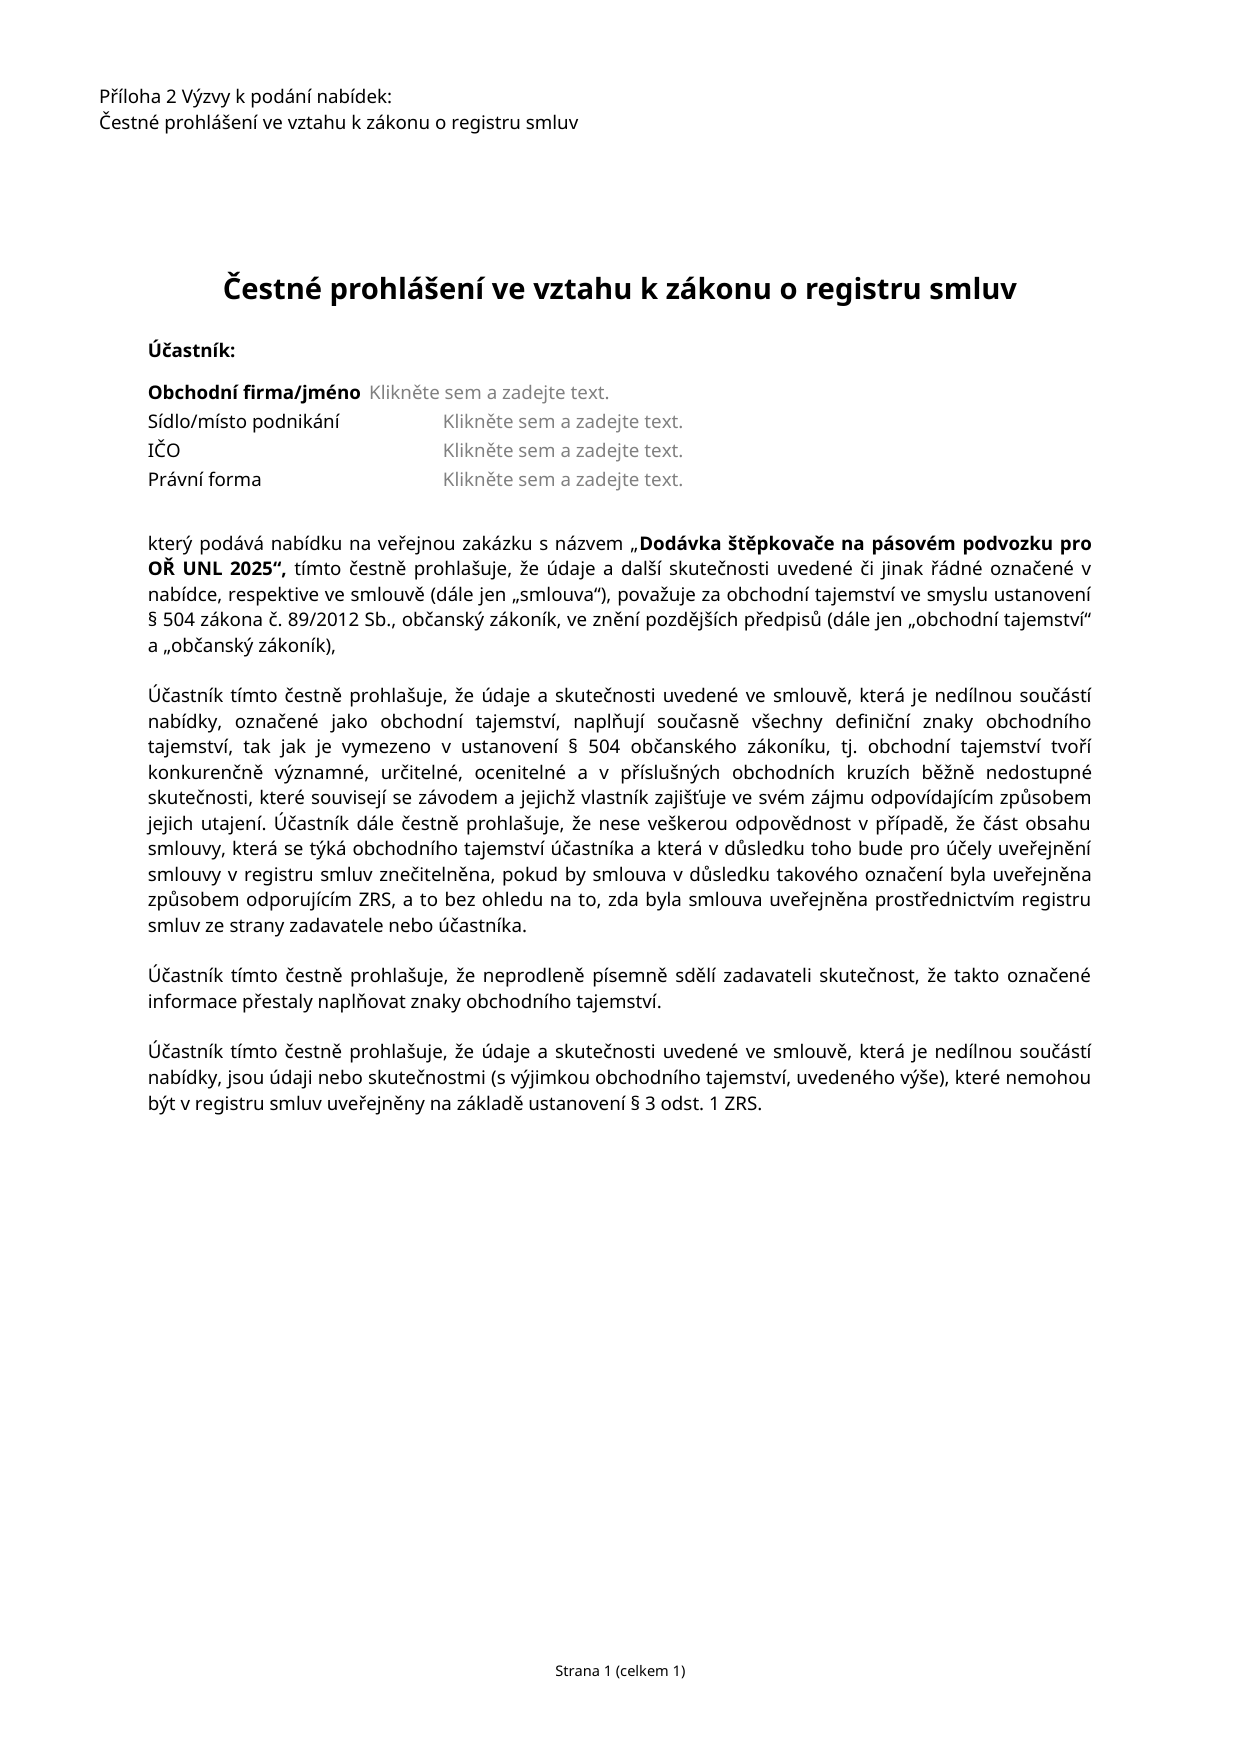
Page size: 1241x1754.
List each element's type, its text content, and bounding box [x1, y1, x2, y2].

title Čestné prohlášení ve vztahu k zákonu o registru smluv [148, 268, 1093, 308]
text IČO [148, 434, 1093, 463]
text Účastník tímto čestně prohlašuje, že údaje a skutečnosti uvedené ve smlouvě, která je nedílnou součástí nabídky, označené jako obchodní tajemství, naplňují současně všechny definiční znaky obchodního tajemství, tak jak je vymezeno v ustanovení § 504 občanského zákoníku, tj. obchodní tajemství tvoří konkurenčně významné, určitelné, ocenitelné a v příslušných obchodních kruzích běžně nedostupné skutečnosti, které souvisejí se závodem a jejichž vlastník zajišťuje ve svém zájmu odpovídajícím způsobem jejich utajení. Účastník dále čestně prohlašuje, že nese veškerou odpovědnost v případě, že část obsahu smlouvy, která se týká obchodního tajemství účastníka a která v důsledku toho bude pro účely uveřejnění smlouvy v registru smluv znečitelněna, pokud by smlouva v důsledku takového označení byla uveřejněna způsobem odporujícím ZRS, a to bez ohledu na to, zda byla smlouva uveřejněna prostřednictvím registru smluv ze strany zadavatele nebo účastníka. [148, 683, 1093, 938]
text Právní forma [148, 463, 1093, 492]
text Sídlo/místo podnikání [148, 405, 1093, 434]
text který podává nabídku na veřejnou zakázku s názvem „Dodávka štěpkovače na pásovém podvozku pro OŘ UNL 2025“, tímto čestně prohlašuje, že údaje a další skutečnosti uvedené či jinak řádné označené v nabídce, respektive ve smlouvě (dále jen „smlouva“), považuje za obchodní tajemství ve smyslu ustanovení § 504 zákona č. 89/2012 Sb., občanský zákoník, ve znění pozdějších předpisů (dále jen „obchodní tajemství“ a „občanský zákoník), [148, 530, 1093, 658]
text Účastník tímto čestně prohlašuje, že údaje a skutečnosti uvedené ve smlouvě, která je nedílnou součástí nabídky, jsou údaji nebo skutečnostmi (s výjimkou obchodního tajemství, uvedeného výše), které nemohou být v registru smluv uveřejněny na základě ustanovení § 3 odst. 1 ZRS. [148, 1039, 1093, 1115]
text Obchodní firma/jméno [148, 376, 1093, 405]
text Účastník: [148, 333, 1093, 364]
text Účastník tímto čestně prohlašuje, že neprodleně písemně sdělí zadavateli skutečnost, že takto označené informace přestaly naplňovat znaky obchodního tajemství. [148, 963, 1093, 1014]
